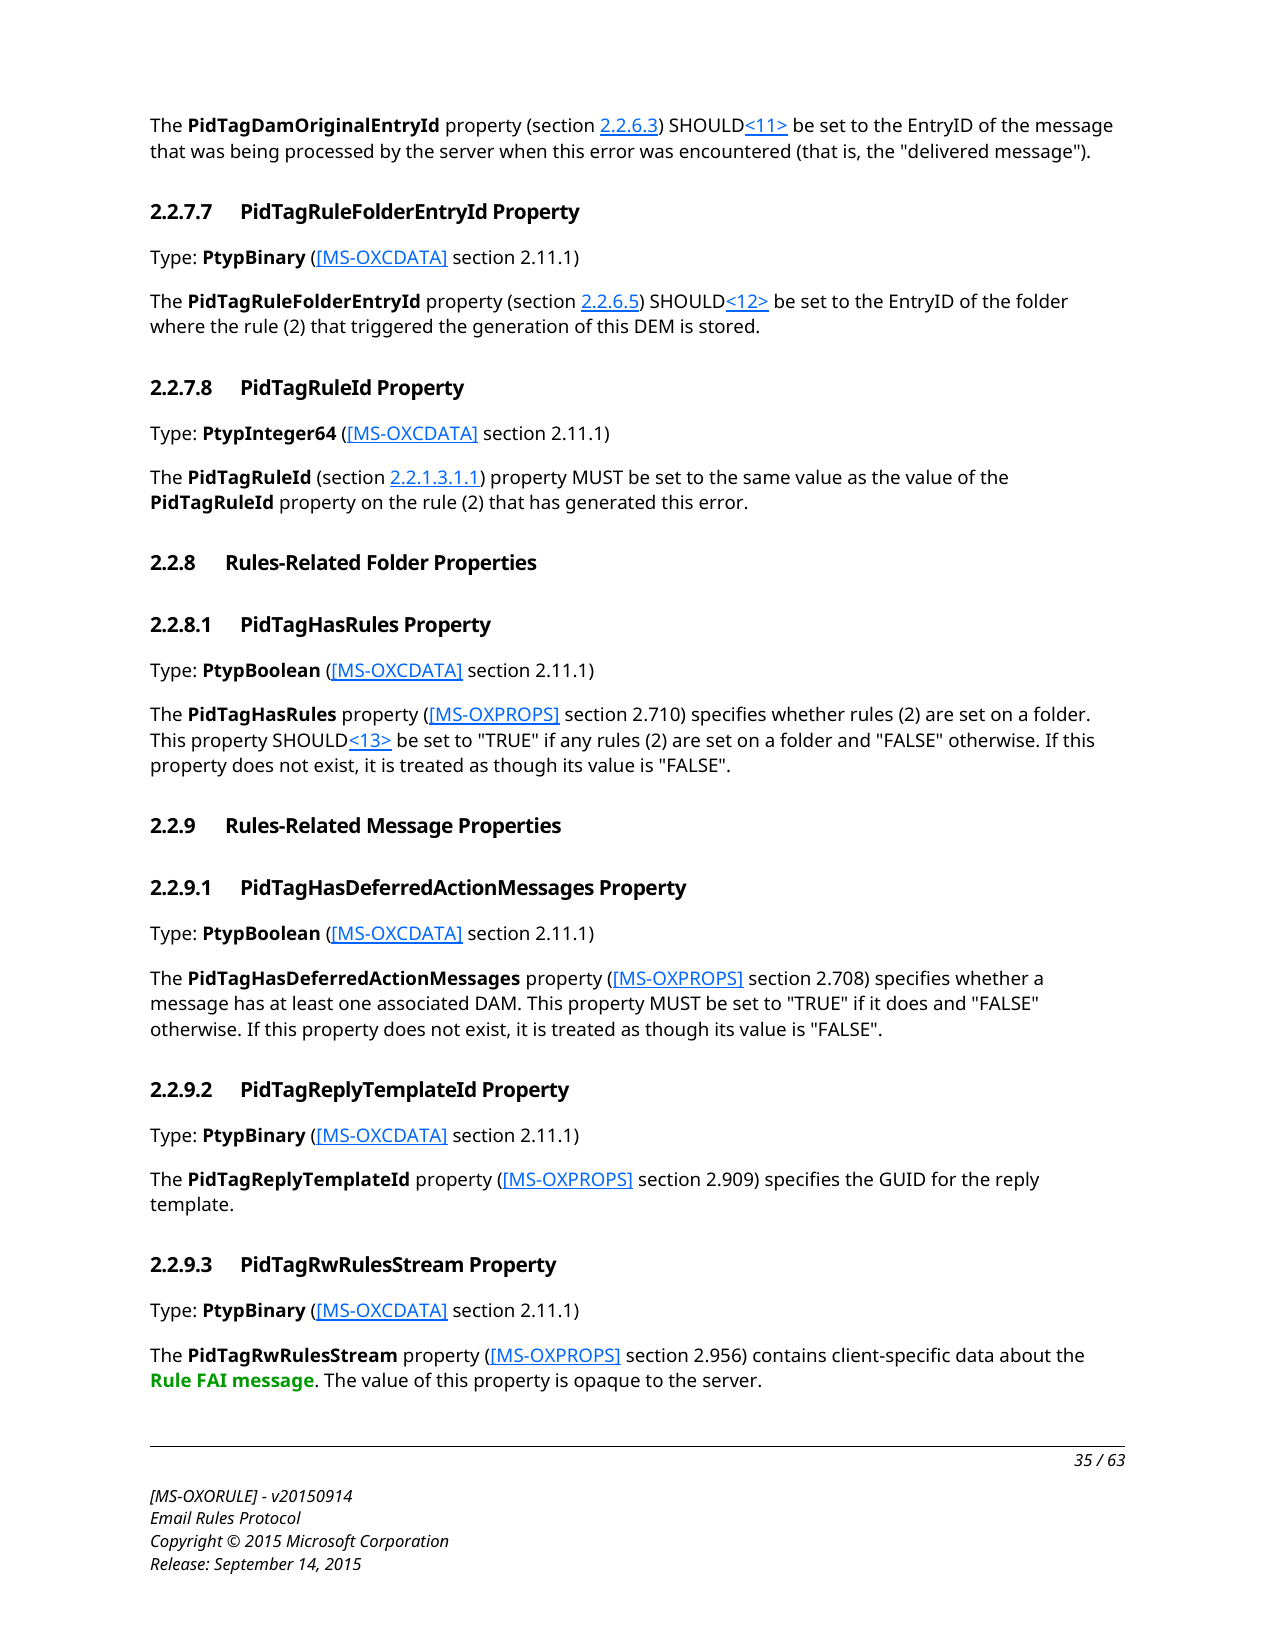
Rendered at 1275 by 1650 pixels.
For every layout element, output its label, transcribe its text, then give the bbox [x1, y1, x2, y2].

subtitle PidTagHasDeferredActionMessages Property [150, 873, 1125, 902]
text The PidTagRuleId (section 2.2.1.3.1.1) property MUST be set to the same value as the value of the PidTagRuleId property on the rule (2) that has generated this error. [150, 464, 1125, 515]
text Type: PtypBinary ([MS-OXCDATA] section 2.11.1) [150, 1298, 1125, 1323]
subtitle PidTagRuleFolderEntryId Property [150, 197, 1125, 225]
subtitle PidTagHasRules Property [150, 610, 1125, 639]
text The PidTagHasRules property ([MS-OXPROPS] section 2.710) specifies whether rules (2) are set on a folder. This property SHOULD<13> be set to "TRUE" if any rules (2) are set on a folder and "FALSE" otherwise. If this property does not exist, it is treated as though its value is "FALSE". [150, 702, 1125, 778]
subtitle PidTagReplyTemplateId Property [150, 1075, 1125, 1103]
text The PidTagReplyTemplateId property ([MS-OXPROPS] section 2.909) specifies the GUID for the reply template. [150, 1166, 1125, 1217]
text The PidTagDamOriginalEntryId property (section 2.2.6.3) SHOULD<11> be set to the EntryID of the message that was being processed by the server when this error was encountered (that is, the "delivered message"). [150, 112, 1125, 163]
text Type: PtypBoolean ([MS-OXCDATA] section 2.11.1) [150, 921, 1125, 946]
text The PidTagRwRulesStream property ([MS-OXPROPS] section 2.956) contains client-specific data about the Rule FAI message. The value of this property is opaque to the server. [150, 1342, 1125, 1393]
text The PidTagHasDeferredActionMessages property ([MS-OXPROPS] section 2.708) specifies whether a message has at least one associated DAM. This property MUST be set to "TRUE" if it does and "FALSE" otherwise. If this property does not exist, it is treated as though its value is "FALSE". [150, 965, 1125, 1041]
text Type: PtypBinary ([MS-OXCDATA] section 2.11.1) [150, 244, 1125, 269]
subtitle PidTagRuleId Property [150, 373, 1125, 401]
subtitle Rules-Related Message Properties [150, 812, 1125, 840]
subtitle Rules-Related Folder Properties [150, 548, 1125, 577]
text Type: PtypInteger64 ([MS-OXCDATA] section 2.11.1) [150, 420, 1125, 445]
text The PidTagRuleFolderEntryId property (section 2.2.6.5) SHOULD<12> be set to the EntryID of the folder where the rule (2) that triggered the generation of this DEM is stored. [150, 288, 1125, 339]
text Type: PtypBoolean ([MS-OXCDATA] section 2.11.1) [150, 657, 1125, 683]
text Type: PtypBinary ([MS-OXCDATA] section 2.11.1) [150, 1122, 1125, 1147]
subtitle PidTagRwRulesStream Property [150, 1251, 1125, 1279]
